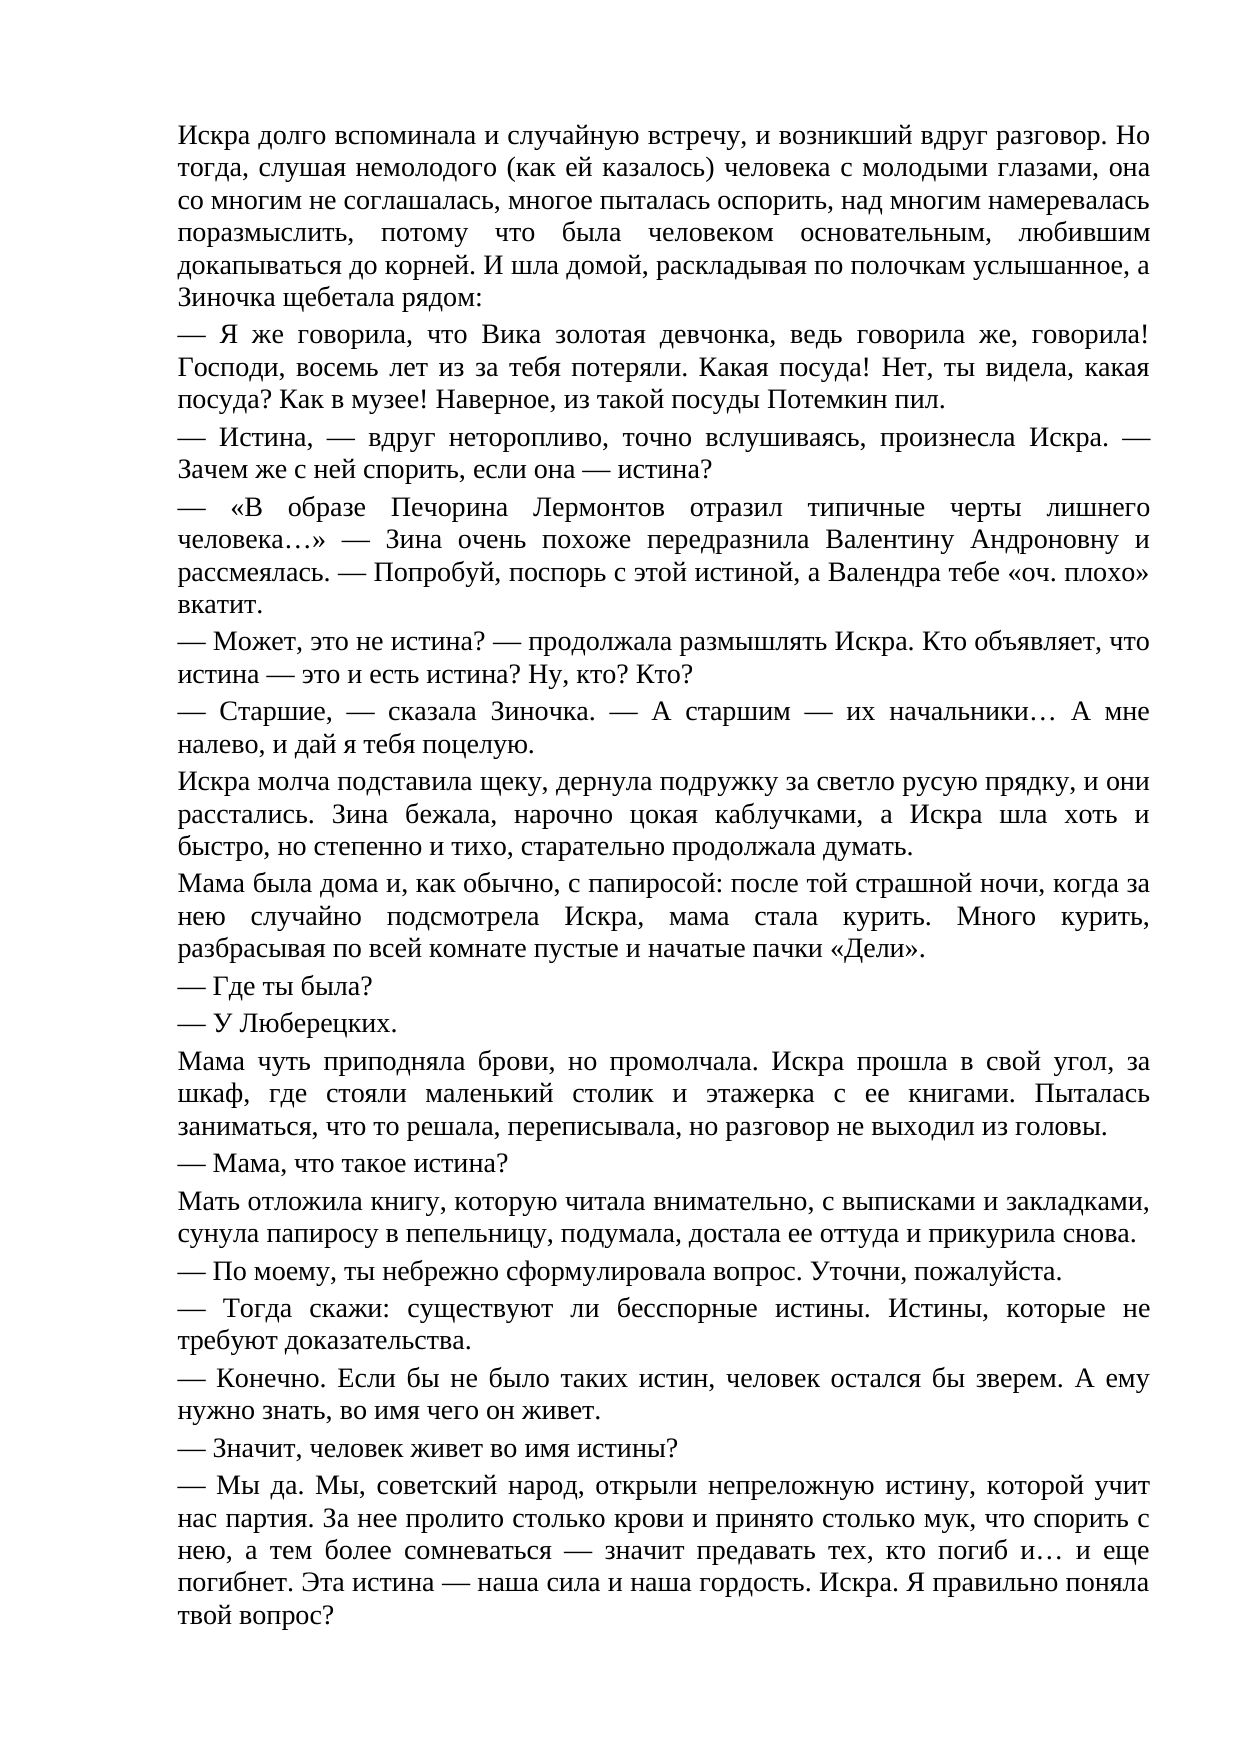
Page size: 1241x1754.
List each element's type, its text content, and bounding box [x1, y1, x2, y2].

text — Я же говорила, что Вика золотая девчонка, ведь говорила же, говорила! Господи, восемь лет из за тебя потеряли. Какая посуда! Нет, ты видела, какая посуда? Как в музее! Наверное, из такой посуды Потемкин пил. [177, 318, 1152, 415]
text Мама чуть приподняла брови, но промолчала. Искра прошла в свой угол, за шкаф, где стояли маленький столик и этажерка с ее книгами. Пыталась заниматься, что то решала, переписывала, но разговор не выходил из головы. [177, 1044, 1152, 1141]
text — Истина, — вдруг неторопливо, точно вслушиваясь, произнесла Искра. — Зачем же с ней спорить, если она — истина? [177, 420, 1152, 485]
text Искра долго вспоминала и случайную встречу, и возникший вдруг разговор. Но тогда, слушая немолодого (как ей казалось) человека с молодыми глазами, она со многим не соглашалась, многое пыталась оспорить, над многим намеревалась поразмыслить, потому что была человеком основательным, любившим докапываться до корней. И шла домой, раскладывая по полочкам услышанное, а Зиночка щебетала рядом: [177, 118, 1152, 312]
text Искра молча подставила щеку, дернула подружку за светло русую прядку, и они расстались. Зина бежала, нарочно цокая каблучками, а Искра шла хоть и быстро, но степенно и тихо, старательно продолжала думать. [177, 764, 1152, 861]
text — Где ты была? [177, 969, 1152, 1001]
text Мать отложила книгу, которую читала внимательно, с выписками и закладками, сунула папиросу в пепельницу, подумала, достала ее оттуда и прикурила снова. [177, 1184, 1152, 1248]
text — Мама, что такое истина? [177, 1146, 1152, 1178]
text — Может, это не истина? — продолжала размышлять Искра. Кто объявляет, что истина — это и есть истина? Ну, кто? Кто? [177, 624, 1152, 689]
text — У Люберецких. [177, 1006, 1152, 1039]
text — Старшие, — сказала Зиночка. — А старшим — их начальники… А мне налево, и дай я тебя поцелую. [177, 694, 1152, 759]
text — Конечно. Если бы не было таких истин, человек остался бы зверем. А ему нужно знать, во имя чего он живет. [177, 1361, 1152, 1426]
text — Значит, человек живет во имя истины? [177, 1431, 1152, 1463]
text — По моему, ты небрежно сформулировала вопрос. Уточни, пожалуйста. [177, 1253, 1152, 1286]
text Мама была дома и, как обычно, с папиросой: после той страшной ночи, когда за нею случайно подсмотрела Искра, мама стала курить. Много курить, разбрасывая по всей комнате пустые и начатые пачки «Дели». [177, 867, 1152, 964]
text — «В образе Печорина Лермонтов отразил типичные черты лишнего человека…» — Зина очень похоже передразнила Валентину Андроновну и рассмеялась. — Попробуй, поспорь с этой истиной, а Валендра тебе «оч. плохо» вкатит. [177, 490, 1152, 619]
text — Мы да. Мы, советский народ, открыли непреложную истину, которой учит нас партия. За нее пролито столько крови и принято столько мук, что спорить с нею, а тем более сомневаться — значит предавать тех, кто погиб и… и еще погибнет. Эта истина — наша сила и наша гордость. Искра. Я правильно поняла твой вопрос? [177, 1468, 1152, 1630]
text — Тогда скажи: существуют ли бесспорные истины. Истины, которые не требуют доказательства. [177, 1291, 1152, 1356]
